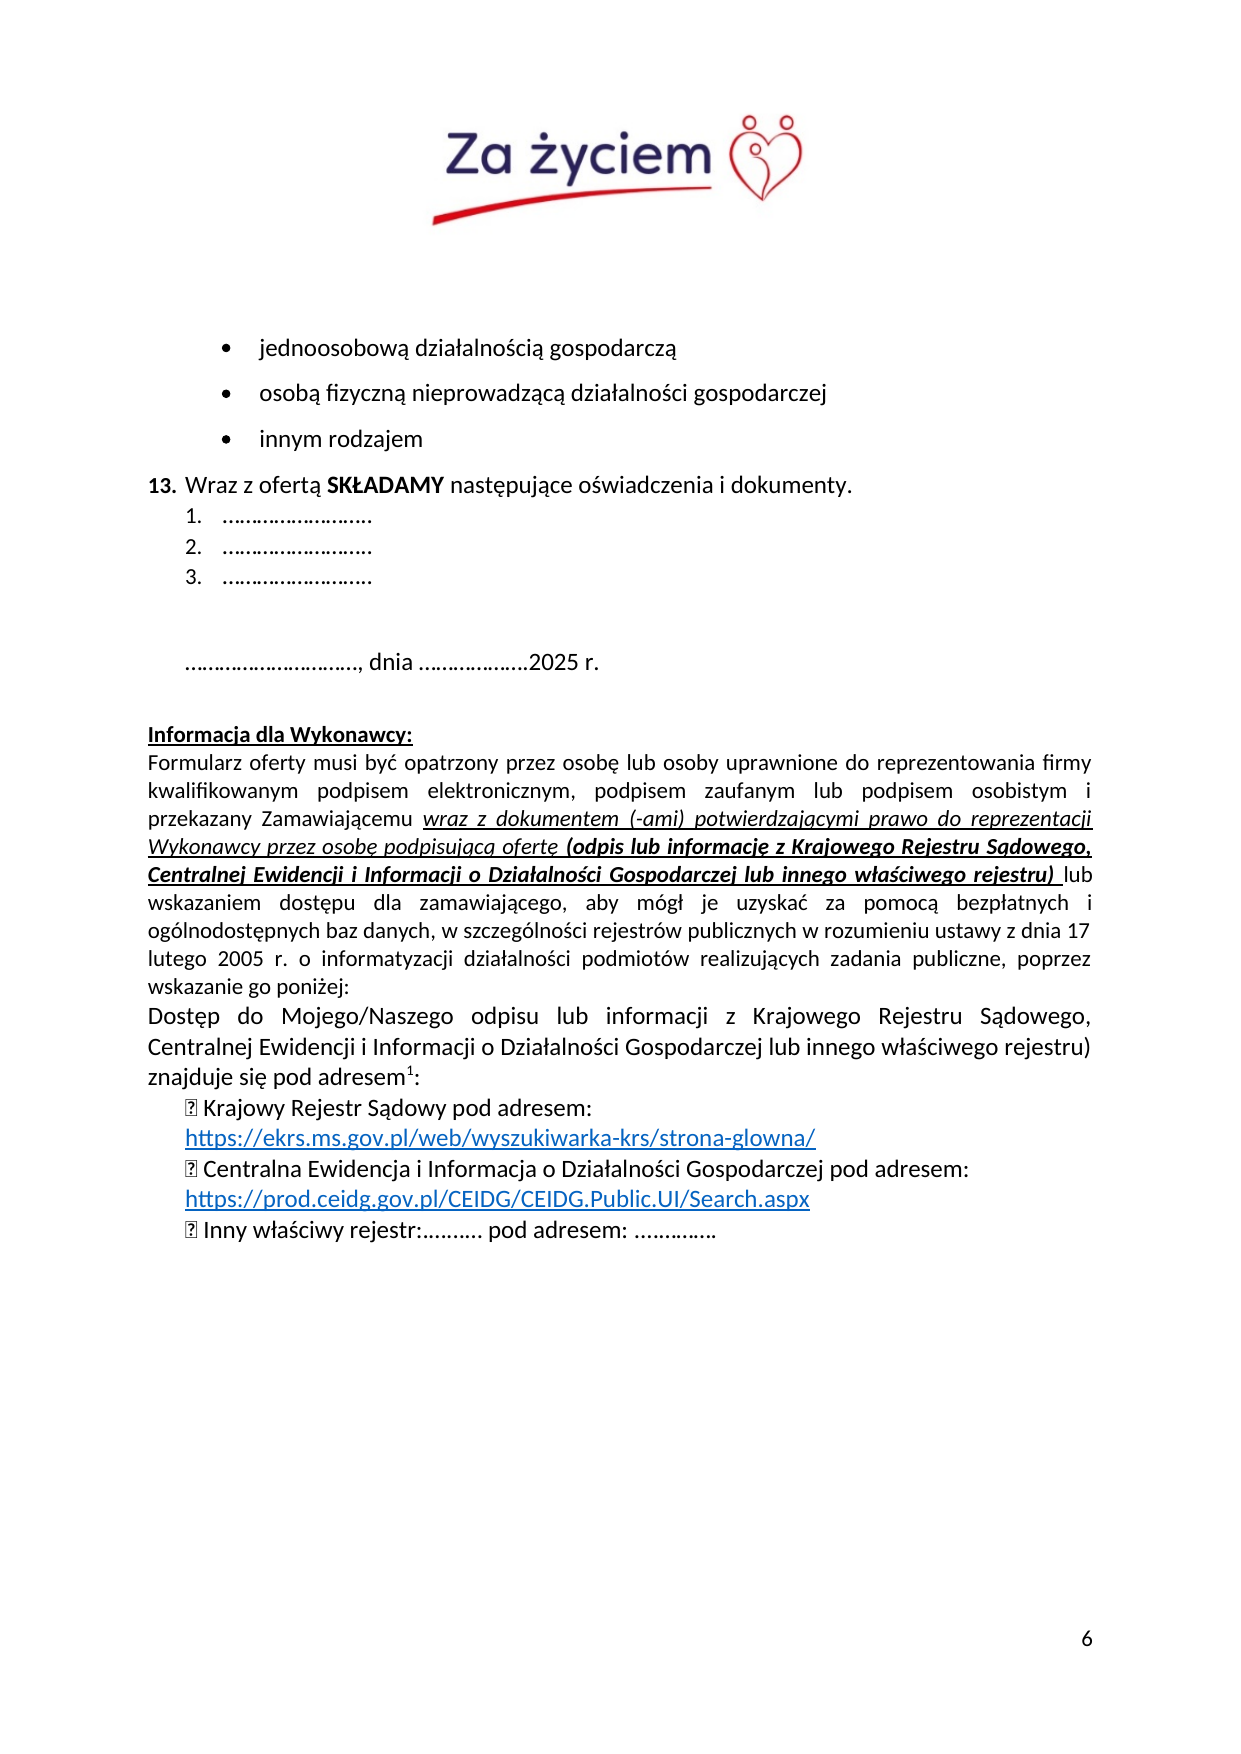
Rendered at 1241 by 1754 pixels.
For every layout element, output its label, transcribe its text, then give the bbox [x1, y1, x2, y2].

text  Centralna Ewidencja i Informacja o Działalności Gospodarczej pod adresem: [148, 1153, 1093, 1183]
text https://ekrs.ms.gov.pl/web/wyszukiwarka-krs/strona-glowna/ [148, 1122, 1093, 1153]
text https://prod.ceidg.gov.pl/CEIDG/CEIDG.Public.UI/Search.aspx [148, 1183, 1093, 1214]
text  Inny właściwy rejestr:.…...… pod adresem: ....………. [148, 1214, 1093, 1244]
text Informacja dla Wykonawcy: [148, 720, 1093, 748]
text Dostęp do Mojego/Naszego odpisu lub informacji z Krajowego Rejestru Sądowego, Centralnej Ewidencji i Informacji o Działalności Gospodarczej lub innego właściwego rejestru) znajduje się pod adresem1: [148, 1000, 1093, 1092]
text …………………………, dnia ……………….2025 r. [148, 647, 1093, 677]
list …………………….. [185, 561, 1093, 591]
text Formularz oferty musi być opatrzony przez osobę lub osoby uprawnione do reprezentowania firmy kwalifikowanym podpisem elektronicznym, podpisem zaufanym lub podpisem osobistym i przekazany Zamawiającemu wraz z dokumentem (-ami) potwierdzającymi prawo do reprezentacji Wykonawcy przez osobę podpisującą ofertę (odpis lub informację z Krajowego Rejestru Sądowego, Centralnej Ewidencji i Informacji o Działalności Gospodarczej lub innego właściwego rejestru) lub wskazaniem dostępu dla zamawiającego, aby mógł je uzyskać za pomocą bezpłatnych i ogólnodostępnych baz danych, w szczególności rejestrów publicznych w rozumieniu ustawy z dnia 17 lutego 2005 r. o informatyzacji działalności podmiotów realizujących zadania publiczne, poprzez wskazanie go poniżej: [148, 748, 1093, 1000]
text  Krajowy Rejestr Sądowy pod adresem: [148, 1092, 1093, 1122]
list Wraz z ofertą SKŁADAMY następujące oświadczenia i dokumenty. [148, 469, 1093, 499]
list osobą fizyczną nieprowadzącą działalności gospodarczej [222, 377, 1093, 408]
picture [410, 45, 829, 286]
list innym rodzajem [222, 423, 1093, 454]
list jednoosobową działalnością gospodarczą [222, 332, 1093, 362]
list …………………….. [185, 499, 1093, 530]
list …………………….. [185, 530, 1093, 561]
